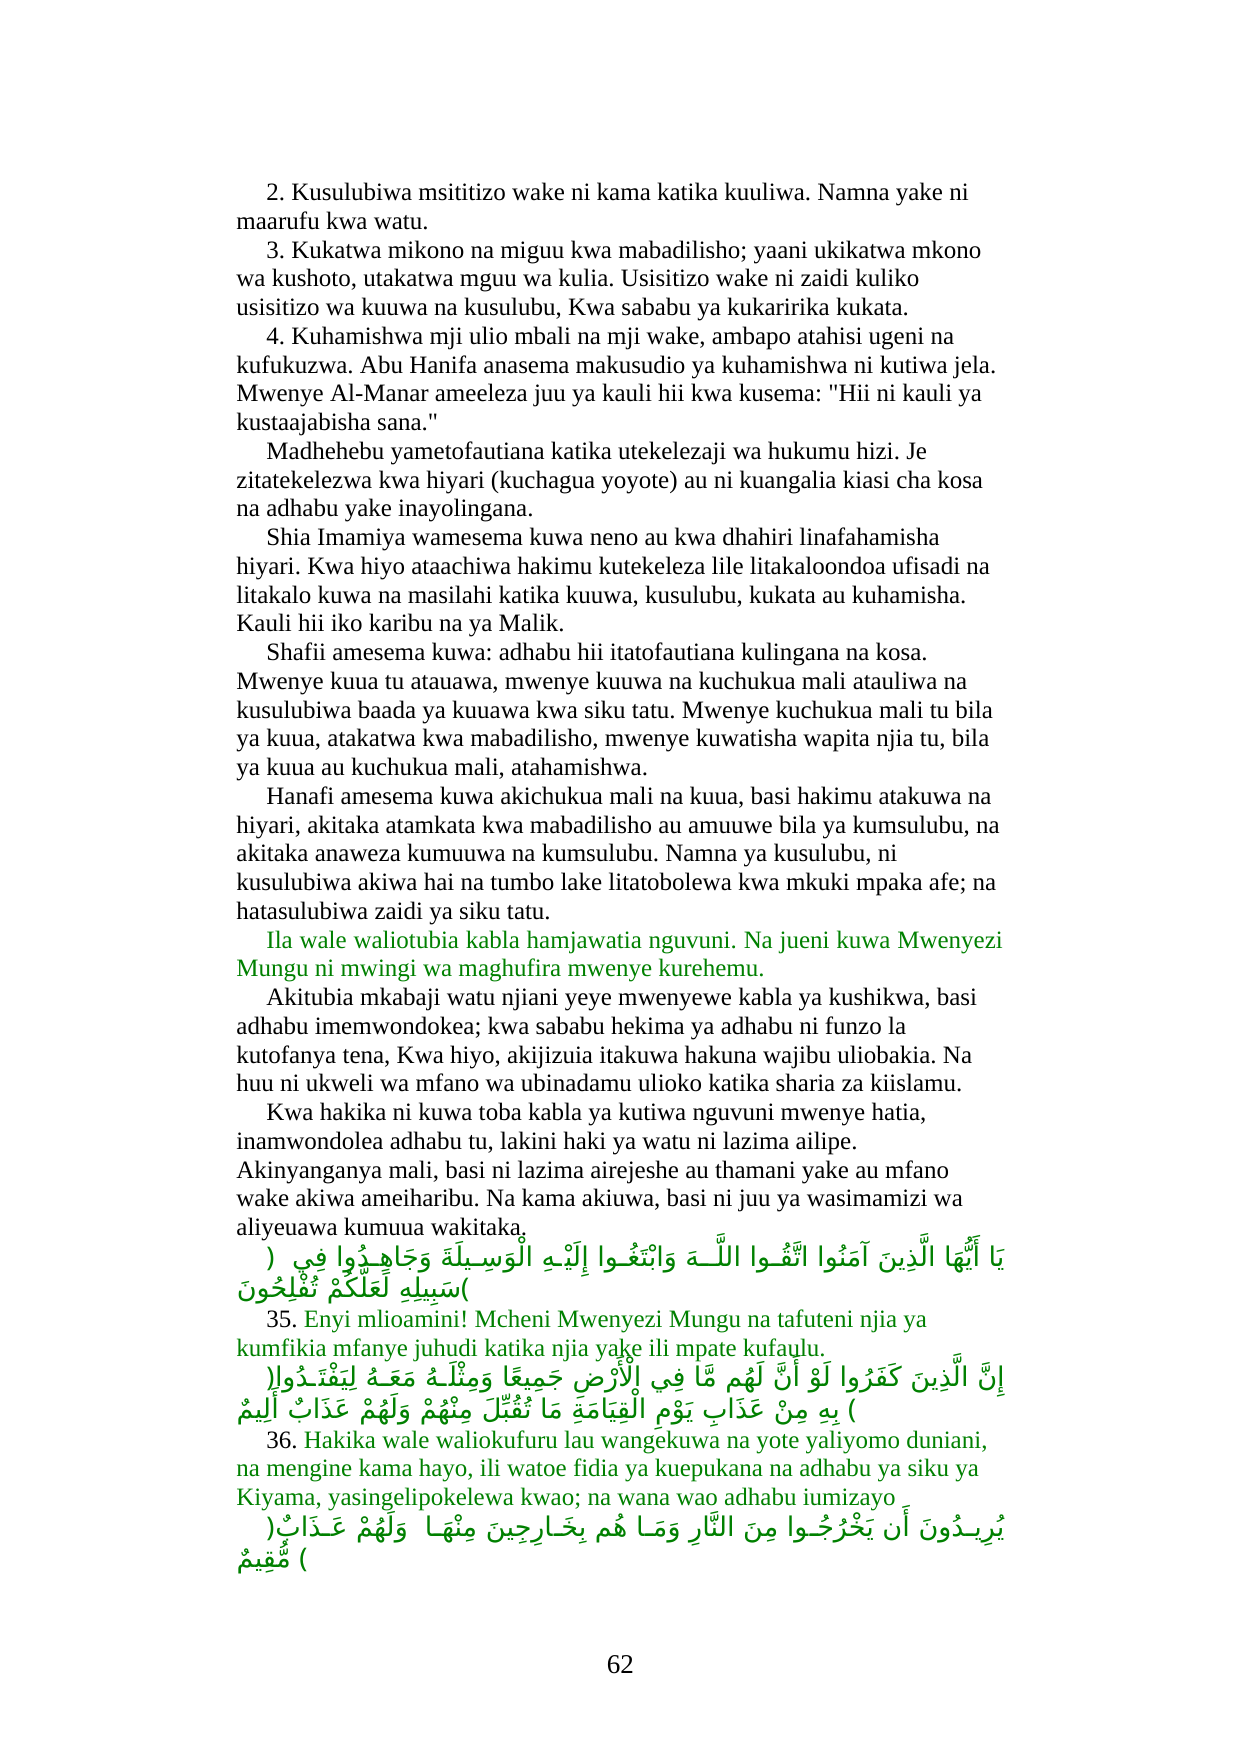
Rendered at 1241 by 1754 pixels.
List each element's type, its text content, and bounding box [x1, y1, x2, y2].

text Madhehebu yametofautiana katika utekelezaji wa hukumu hizi. Je zitatekelezwa kwa hiyari (kuchagua yoyote) au ni kuangalia kiasi cha kosa na adhabu yake inayolingana. [236, 436, 1004, 522]
text Shafii amesema kuwa: adhabu hii itatofautiana kulingana na kosa. Mwenye kuua tu atauawa, mwenye kuuwa na kuchukua mali atauliwa na kusulubiwa baada ya kuuawa kwa siku tatu. Mwenye kuchukua mali tu bila ya kuua, atakatwa kwa mabadilisho, mwenye kuwatisha wapita njia tu, bila ya kuua au kuchukua mali, atahamishwa. [236, 637, 1004, 781]
text ﴿ يَا أَيُّهَا الَّذِينَ آمَنُوا اتَّقُوا اللَّـهَ وَابْتَغُوا إِلَيْهِ الْوَسِيلَةَ وَجَاهِدُوا فِي سَبِيلِهِ لَعَلَّكُمْ تُفْلِحُونَ﴾ [236, 1241, 1004, 1304]
text 4. Kuhamishwa mji ulio mbali na mji wake, ambapo atahisi ugeni na kufukuzwa. Abu Hanifa anasema makusudio ya kuhamishwa ni kutiwa jela. Mwenye Al-Manar ameeleza juu ya kauli hii kwa kusema: "Hii ni kauli ya kustaajabisha sana." [236, 321, 1004, 436]
text 35. Enyi mlioamini! Mcheni Mwenyezi Mungu na tafuteni njia ya kumfikia mfanye juhudi katika njia yake ili mpate kufaulu. [236, 1304, 1004, 1362]
text Kwa hakika ni kuwa toba kabla ya kutiwa nguvuni mwenye hatia, inamwondolea adhabu tu, lakini haki ya watu ni lazima ailipe. Akinyanganya mali, basi ni lazima airejeshe au thamani yake au mfano wake akiwa ameiharibu. Na kama akiuwa, basi ni juu ya wasimamizi wa aliyeuawa kumuua wakitaka. [236, 1097, 1004, 1241]
text ﴿يُرِيدُونَ أَن يَخْرُجُوا مِنَ النَّارِ وَمَا هُم بِخَارِجِينَ مِنْهَا وَلَهُمْ عَذَابٌ مُّقِيمٌ ﴾ [236, 1511, 1004, 1574]
text Shia Imamiya wamesema kuwa neno au kwa dhahiri linafahamisha hiyari. Kwa hiyo ataachiwa hakimu kutekeleza lile litakaloondoa ufisadi na litakalo kuwa na masilahi katika kuuwa, kusulubu, kukata au kuhamisha. Kauli hii iko karibu na ya Malik. [236, 522, 1004, 637]
text 3. Kukatwa mikono na miguu kwa mabadilisho; yaani ukikatwa mkono wa kushoto, utakatwa mguu wa kulia. Usisitizo wake ni zaidi kuliko usisitizo wa kuuwa na kusulubu, Kwa sababu ya kukaririka kukata. [236, 235, 1004, 321]
text 2. Kusulubiwa msititizo wake ni kama katika kuuliwa. Namna yake ni maarufu kwa watu. [236, 177, 1004, 235]
text 36. Hakika wale waliokufuru lau wangekuwa na yote yaliyomo duniani, na mengine kama hayo, ili watoe fidia ya kuepukana na adhabu ya siku ya Kiyama, yasingelipokelewa kwao; na wana wao adhabu iumizayo [236, 1425, 1004, 1511]
text Akitubia mkabaji watu njiani yeye mwenyewe kabla ya kushikwa, basi adhabu imemwondokea; kwa sababu hekima ya adhabu ni funzo la kutofanya tena, Kwa hiyo, akijizuia itakuwa hakuna wajibu uliobakia. Na huu ni ukweli wa mfano wa ubinadamu ulioko katika sharia za kiislamu. [236, 982, 1004, 1097]
text ﴿إِنَّ الَّذِينَ كَفَرُوا لَوْ أَنَّ لَهُم مَّا فِي الْأَرْضِ جَمِيعًا وَمِثْلَهُ مَعَهُ لِيَفْتَدُوا بِهِ مِنْ عَذَابِ يَوْمِ الْقِيَامَةِ مَا تُقُبِّلَ مِنْهُمْ وَلَهُمْ عَذَابٌ أَلِيمٌ ﴾ [236, 1362, 1004, 1425]
text Hanafi amesema kuwa akichukua mali na kuua, basi hakimu atakuwa na hiyari, akitaka atamkata kwa mabadilisho au amuuwe bila ya kumsulubu, na akitaka anaweza kumuuwa na kumsulubu. Namna ya kusulubu, ni kusulubiwa akiwa hai na tumbo lake litatobolewa kwa mkuki mpaka afe; na hatasulubiwa zaidi ya siku tatu. [236, 781, 1004, 925]
text Ila wale waliotubia kabla hamjawatia nguvuni. Na jueni kuwa Mwenyezi Mungu ni mwingi wa maghufira mwenye kurehemu. [236, 925, 1004, 982]
